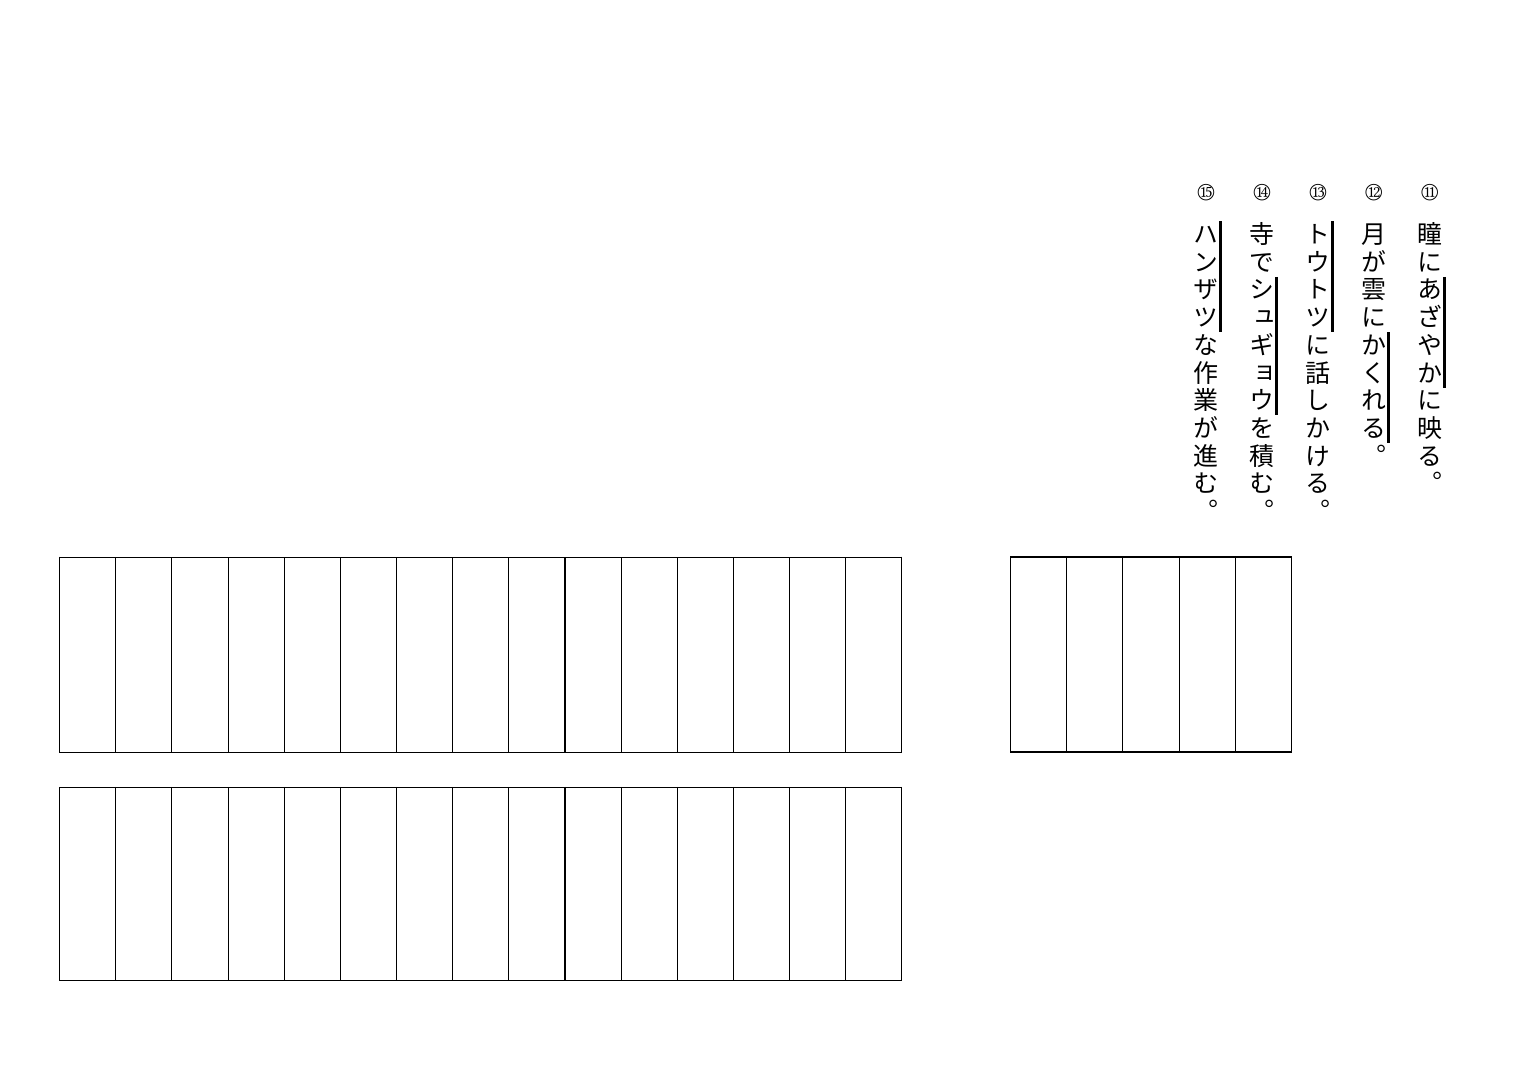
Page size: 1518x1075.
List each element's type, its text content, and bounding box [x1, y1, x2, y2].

text ⑮ ハンザツな作業が進む。 [1178, 166, 1234, 969]
text ⑫ 月が雲にかくれる。 [1346, 166, 1402, 969]
text ⑪ 瞳にあざやかに映る。 [1402, 166, 1458, 969]
text ⑭ 寺でシュギョウを積む。 [1234, 166, 1290, 969]
text ⑬ トウトツに話しかける。 [1290, 166, 1346, 969]
